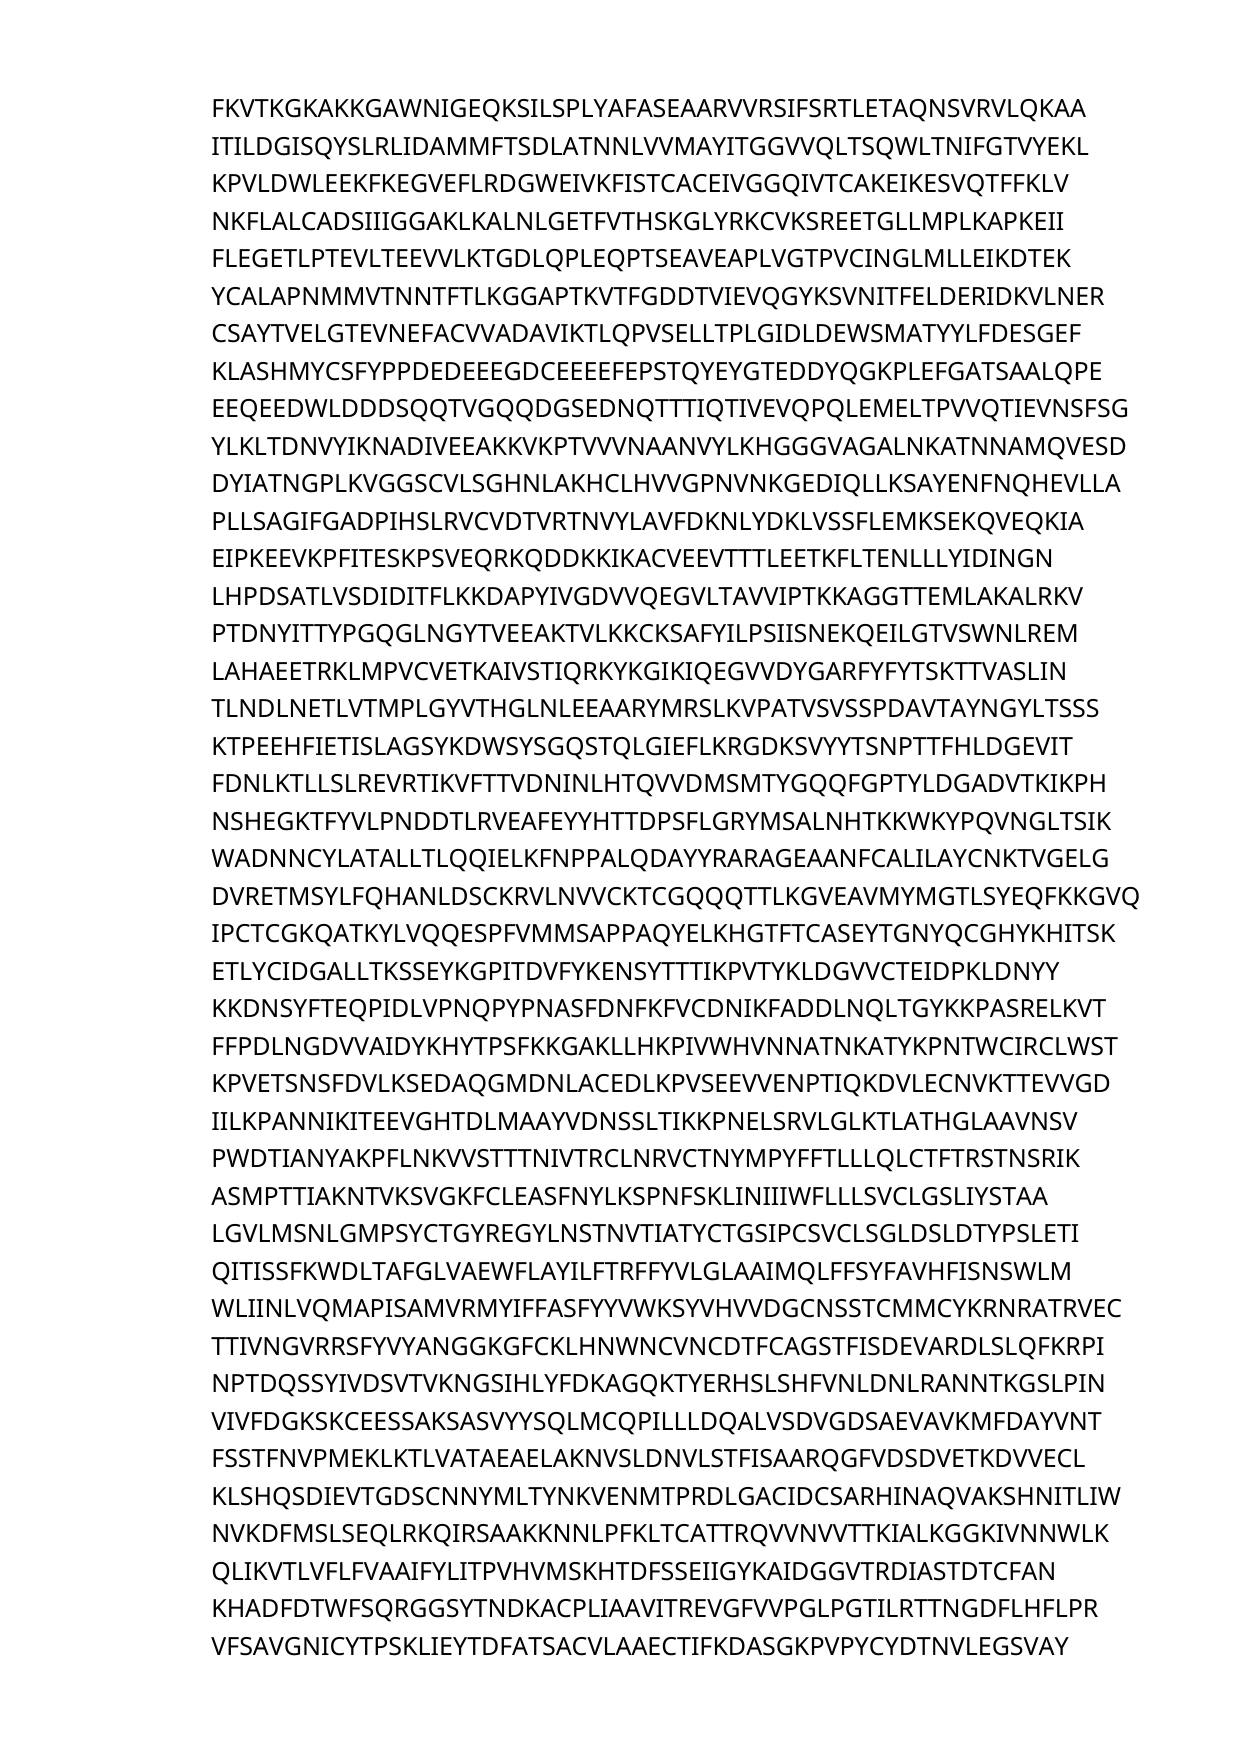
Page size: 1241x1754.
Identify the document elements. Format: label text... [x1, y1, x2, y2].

text FSSTFNVPMEKLKTLVATAEAELAKNVSLDNVLSTFISAARQGFVDSDVETKDVVECL [75, 1439, 1165, 1477]
text VFSAVGNICYTPSKLIEYTDFATSACVLAAECTIFKDASGKPVPYCYDTNVLEGSVAY [75, 1627, 1165, 1664]
text FKVTKGKAKKGAWNIGEQKSILSPLYAFASEAARVVRSIFSRTLETAQNSVRVLQKAA [75, 89, 1165, 127]
text PTDNYITTYPGQGLNGYTVEEAKTVLKKCKSAFYILPSIISNEKQEILGTVSWNLREM [75, 614, 1165, 652]
text KHADFDTWFSQRGGSYTNDKACPLIAAVITREVGFVVPGLPGTILRTTNGDFLHFLPR [75, 1589, 1165, 1627]
text NSHEGKTFYVLPNDDTLRVEAFEYYHTTDPSFLGRYMSALNHTKKWKYPQVNGLTSIK [75, 802, 1165, 839]
text KLSHQSDIEVTGDSCNNYMLTYNKVENMTPRDLGACIDCSARHINAQVAKSHNITLIW [75, 1477, 1165, 1514]
text TLNDLNETLVTMPLGYVTHGLNLEEAARYMRSLKVPATVSVSSPDAVTAYNGYLTSSS [75, 689, 1165, 727]
text ITILDGISQYSLRLIDAMMFTSDLATNNLVVMAYITGGVVQLTSQWLTNIFGTVYEKL [75, 127, 1165, 164]
text ASMPTTIAKNTVKSVGKFCLEASFNYLKSPNFSKLINIIIWFLLLSVCLGSLIYSTAA [75, 1177, 1165, 1214]
text PWDTIANYAKPFLNKVVSTTTNIVTRCLNRVCTNYMPYFFTLLLQLCTFTRSTNSRIK [75, 1139, 1165, 1177]
text TTIVNGVRRSFYVYANGGKGFCKLHNWNCVNCDTFCAGSTFISDEVARDLSLQFKRPI [75, 1327, 1165, 1364]
text WLIINLVQMAPISAMVRMYIFFASFYYVWKSYVHVVDGCNSSTCMMCYKRNRATRVEC [75, 1289, 1165, 1327]
text KTPEEHFIETISLAGSYKDWSYSGQSTQLGIEFLKRGDKSVYYTSNPTTFHLDGEVIT [75, 727, 1165, 764]
text EEQEEDWLDDDSQQTVGQQDGSEDNQTTTIQTIVEVQPQLEMELTPVVQTIEVNSFSG [75, 389, 1165, 427]
text LGVLMSNLGMPSYCTGYREGYLNSTNVTIATYCTGSIPCSVCLSGLDSLDTYPSLETI [75, 1214, 1165, 1252]
text PLLSAGIFGADPIHSLRVCVDTVRTNVYLAVFDKNLYDKLVSSFLEMKSEKQVEQKIA [75, 502, 1165, 539]
text FLEGETLPTEVLTEEVVLKTGDLQPLEQPTSEAVEAPLVGTPVCINGLMLLEIKDTEK [75, 239, 1165, 277]
text NVKDFMSLSEQLRKQIRSAAKKNNLPFKLTCATTRQVVNVVTTKIALKGGKIVNNWLK [75, 1514, 1165, 1552]
text KLASHMYCSFYPPDEDEEEGDCEEEEFEPSTQYEYGTEDDYQGKPLEFGATSAALQPE [75, 352, 1165, 389]
text DVRETMSYLFQHANLDSCKRVLNVVCKTCGQQQTTLKGVEAVMYMGTLSYEQFKKGVQ [75, 877, 1165, 914]
text QLIKVTLVFLFVAAIFYLITPVHVMSKHTDFSSEIIGYKAIDGGVTRDIASTDTCFAN [75, 1552, 1165, 1589]
text NPTDQSSYIVDSVTVKNGSIHLYFDKAGQKTYERHSLSHFVNLDNLRANNTKGSLPIN [75, 1364, 1165, 1402]
text VIVFDGKSKCEESSAKSASVYYSQLMCQPILLLDQALVSDVGDSAEVAVKMFDAYVNT [75, 1402, 1165, 1439]
text KKDNSYFTEQPIDLVPNQPYPNASFDNFKFVCDNIKFADDLNQLTGYKKPASRELKVT [75, 989, 1165, 1027]
text IPCTCGKQATKYLVQQESPFVMMSAPPAQYELKHGTFTCASEYTGNYQCGHYKHITSK [75, 914, 1165, 952]
text NKFLALCADSIIIGGAKLKALNLGETFVTHSKGLYRKCVKSREETGLLMPLKAPKEII [75, 202, 1165, 239]
text LHPDSATLVSDIDITFLKKDAPYIVGDVVQEGVLTAVVIPTKKAGGTTEMLAKALRKV [75, 577, 1165, 614]
text KPVETSNSFDVLKSEDAQGMDNLACEDLKPVSEEVVENPTIQKDVLECNVKTTEVVGD [75, 1064, 1165, 1102]
text FDNLKTLLSLREVRTIKVFTTVDNINLHTQVVDMSMTYGQQFGPTYLDGADVTKIKPH [75, 764, 1165, 802]
text YCALAPNMMVTNNTFTLKGGAPTKVTFGDDTVIEVQGYKSVNITFELDERIDKVLNER [75, 277, 1165, 314]
text EIPKEEVKPFITESKPSVEQRKQDDKKIKACVEEVTTTLEETKFLTENLLLYIDINGN [75, 539, 1165, 577]
text LAHAEETRKLMPVCVETKAIVSTIQRKYKGIKIQEGVVDYGARFYFYTSKTTVASLIN [75, 652, 1165, 689]
text WADNNCYLATALLTLQQIELKFNPPALQDAYYRARAGEAANFCALILAYCNKTVGELG [75, 839, 1165, 877]
text QITISSFKWDLTAFGLVAEWFLAYILFTRFFYVLGLAAIMQLFFSYFAVHFISNSWLM [75, 1252, 1165, 1289]
text CSAYTVELGTEVNEFACVVADAVIKTLQPVSELLTPLGIDLDEWSMATYYLFDESGEF [75, 314, 1165, 352]
text YLKLTDNVYIKNADIVEEAKKVKPTVVVNAANVYLKHGGGVAGALNKATNNAMQVESD [75, 427, 1165, 464]
text IILKPANNIKITEEVGHTDLMAAYVDNSSLTIKKPNELSRVLGLKTLATHGLAAVNSV [75, 1102, 1165, 1139]
text KPVLDWLEEKFKEGVEFLRDGWEIVKFISTCACEIVGGQIVTCAKEIKESVQTFFKLV [75, 164, 1165, 202]
text FFPDLNGDVVAIDYKHYTPSFKKGAKLLHKPIVWHVNNATNKATYKPNTWCIRCLWST [75, 1027, 1165, 1064]
text DYIATNGPLKVGGSCVLSGHNLAKHCLHVVGPNVNKGEDIQLLKSAYENFNQHEVLLA [75, 464, 1165, 502]
text ETLYCIDGALLTKSSEYKGPITDVFYKENSYTTTIKPVTYKLDGVVCTEIDPKLDNYY [75, 952, 1165, 989]
